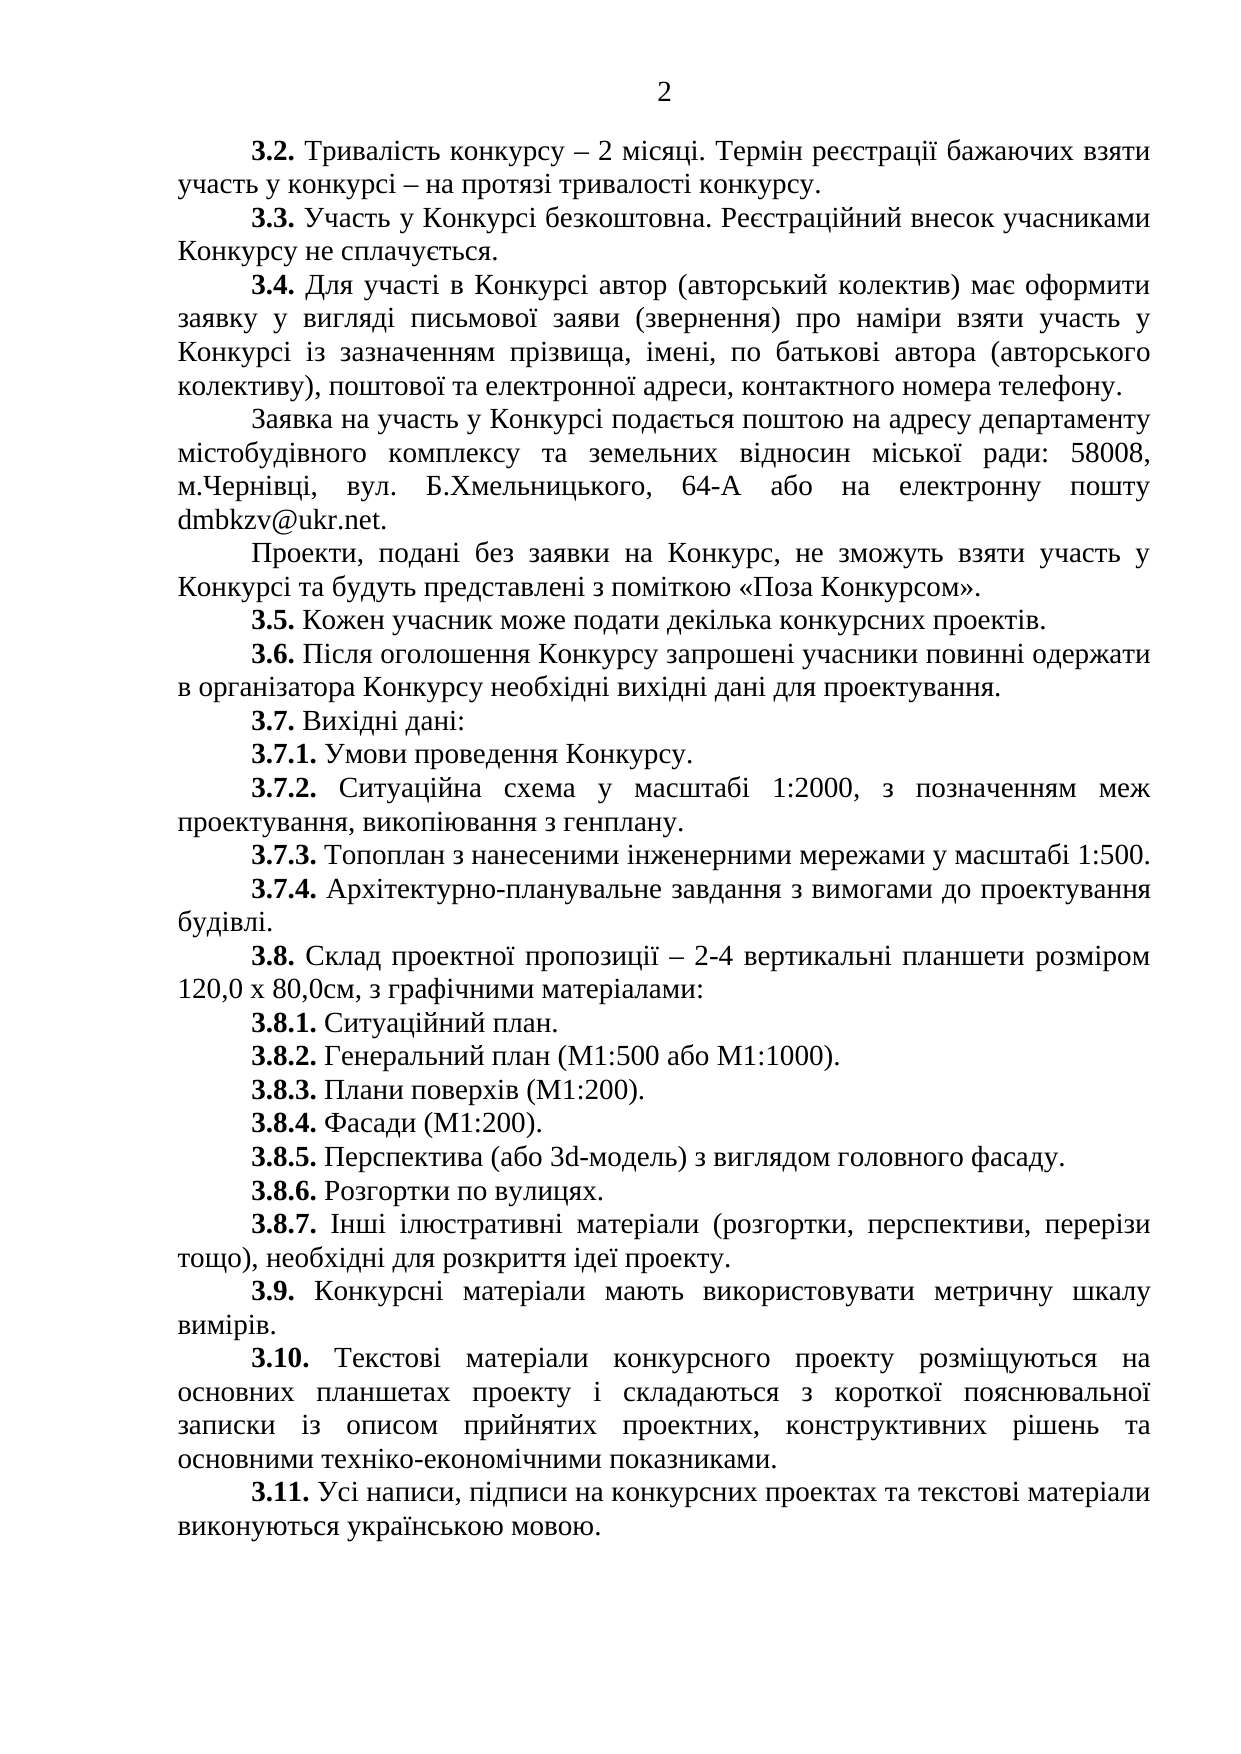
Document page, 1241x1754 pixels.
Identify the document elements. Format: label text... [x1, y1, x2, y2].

text 3.9. Конкурсні матеріали мають використовувати метричну шкалу вимірів. [177, 1273, 1152, 1340]
text Заявка на участь у Конкурсі подається поштою на адресу департаменту містобудівного комплексу та земельних відносин міської ради: 58008, м.Чернівці, вул. Б.Хмельницького, 64-А або на електронну пошту dmbkzv@ukr.net. [177, 401, 1152, 535]
text 3.2. Тривалість конкурсу – 2 місяці. Термін реєстрації бажаючих взяти участь у конкурсі – на протязі тривалості конкурсу. [177, 133, 1152, 200]
text 3.7.2. Ситуаційна схема у масштабі 1:2000, з позначенням меж проектування, викопіювання з генплану. [177, 770, 1152, 837]
text 3.10. Текстові матеріали конкурсного проекту розміщуються на основних планшетах проекту і складаються з короткої пояснювальної записки із описом прийнятих проектних, конструктивних рішень та основними техніко-економічними показниками. [177, 1340, 1152, 1474]
text 3.8.1. Ситуаційний план. [177, 1005, 1152, 1038]
text 3.8.7. Інші ілюстративні матеріали (розгортки, перспективи, перерізи тощо), необхідні для розкриття ідеї проекту. [177, 1206, 1152, 1273]
text 3.8.5. Перспектива (або 3d-модель) з виглядом головного фасаду. [177, 1139, 1152, 1173]
text 3.6. Після оголошення Конкурсу запрошені учасники повинні одержати в організатора Конкурсу необхідні вихідні дані для проектування. [177, 636, 1152, 703]
text 3.8.2. Генеральний план (М1:500 або М1:1000). [177, 1038, 1152, 1072]
text 3.3. Участь у Конкурсі безкоштовна. Реєстраційний внесок учасниками Конкурсу не сплачується. [177, 200, 1152, 267]
text 3.8.3. Плани поверхів (М1:200). [177, 1072, 1152, 1106]
text 3.7. Вихідні дані: [177, 703, 1152, 737]
text 3.8.4. Фасади (М1:200). [177, 1106, 1152, 1139]
text Проекти, подані без заявки на Конкурс, не зможуть взяти участь у Конкурсі та будуть представлені з поміткою «Поза Конкурсом». [177, 535, 1152, 602]
text 3.7.4. Архітектурно-планувальне завдання з вимогами до проектування будівлі. [177, 871, 1152, 938]
text 3.7.1. Умови проведення Конкурсу. [177, 737, 1152, 770]
text 3.11. Усі написи, підписи на конкурсних проектах та текстові матеріали виконуються українською мовою. [177, 1474, 1152, 1542]
text 3.8.6. Розгортки по вулицях. [177, 1173, 1152, 1206]
text 3.4. Для участі в Конкурсі автор (авторський колектив) має оформити заявку у вигляді письмової заяви (звернення) про наміри взяти участь у Конкурсі із зазначенням прізвища, імені, по батькові автора (авторського колективу), поштової та електронної адреси, контактного номера телефону. [177, 267, 1152, 401]
text 3.5. Кожен учасник може подати декілька конкурсних проектів. [177, 602, 1152, 636]
text 3.8. Склад проектної пропозиції – 2-4 вертикальні планшети розміром 120,0 х 80,0см, з графічними матеріалами: [177, 938, 1152, 1005]
text 3.7.3. Топоплан з нанесеними інженерними мережами у масштабі 1:500. [177, 837, 1152, 871]
